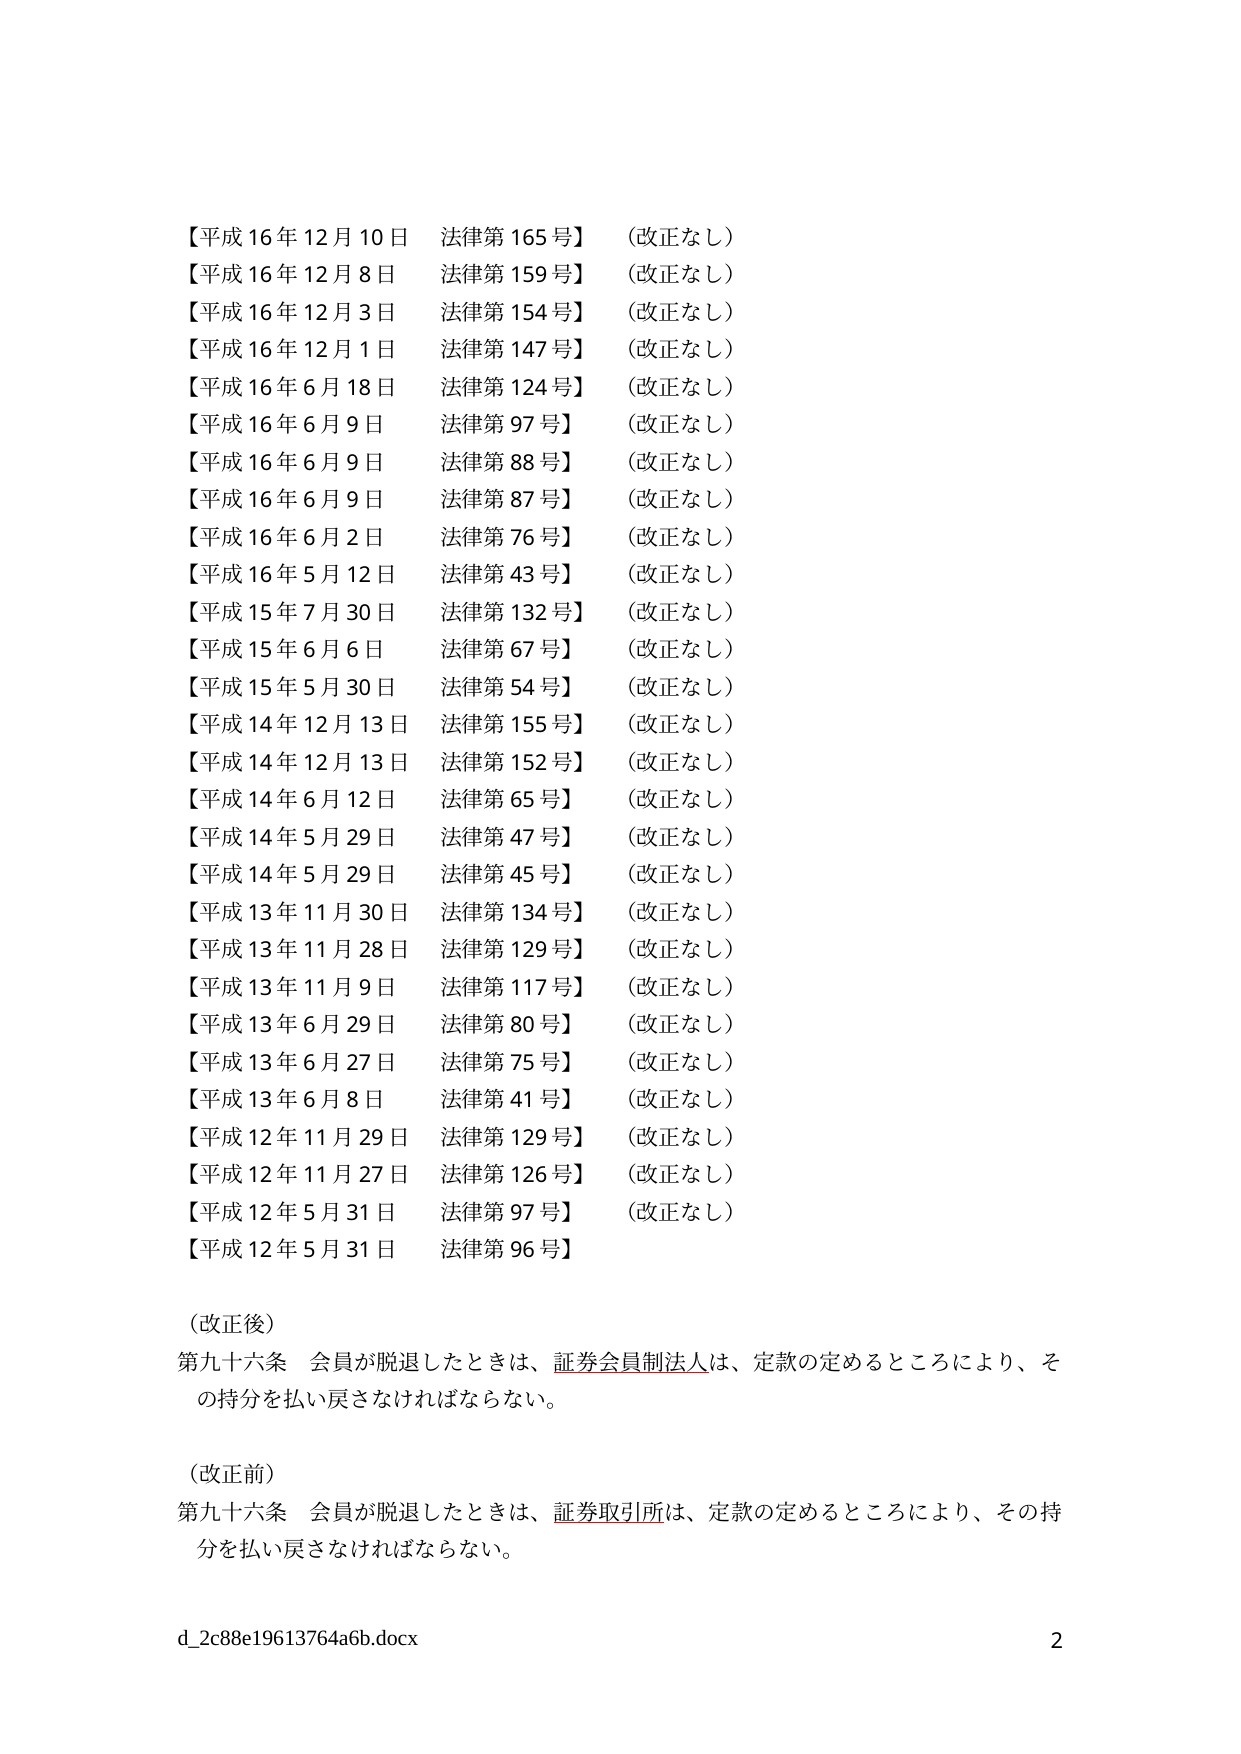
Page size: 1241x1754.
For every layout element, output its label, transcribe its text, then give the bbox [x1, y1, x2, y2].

text 【平成13年6月29日 法律第80号】 （改正なし） [177, 1004, 1063, 1042]
text 【平成14年5月29日 法律第47号】 （改正なし） [177, 817, 1063, 854]
text 【平成16年12月8日 法律第159号】 （改正なし） [177, 254, 1063, 292]
text 【平成14年5月29日 法律第45号】 （改正なし） [177, 854, 1063, 892]
text （改正前） [177, 1454, 1063, 1492]
text 【平成15年7月30日 法律第132号】 （改正なし） [177, 592, 1063, 629]
text 【平成12年11月27日 法律第126号】 （改正なし） [177, 1154, 1063, 1192]
text 【平成16年12月3日 法律第154号】 （改正なし） [177, 292, 1063, 329]
text 【平成16年12月1日 法律第147号】 （改正なし） [177, 329, 1063, 367]
text 第九十六条 会員が脱退したときは、証券取引所は、定款の定めるところにより、その持分を払い戻さなければならない。 [177, 1492, 1063, 1567]
text 【平成13年11月30日 法律第134号】 （改正なし） [177, 892, 1063, 929]
text 【平成16年6月18日 法律第124号】 （改正なし） [177, 367, 1063, 404]
text （改正後） [177, 1304, 1063, 1342]
text 【平成13年11月28日 法律第129号】 （改正なし） [177, 929, 1063, 967]
text 第九十六条 会員が脱退したときは、証券会員制法人は、定款の定めるところにより、その持分を払い戻さなければならない。 [177, 1342, 1063, 1417]
text 【平成12年5月31日 法律第97号】 （改正なし） [177, 1192, 1063, 1229]
text 【平成13年11月9日 法律第117号】 （改正なし） [177, 967, 1063, 1004]
text 【平成16年6月9日 法律第97号】 （改正なし） [177, 404, 1063, 442]
text 【平成14年6月12日 法律第65号】 （改正なし） [177, 779, 1063, 817]
text 【平成14年12月13日 法律第155号】 （改正なし） [177, 704, 1063, 742]
text 【平成16年5月12日 法律第43号】 （改正なし） [177, 554, 1063, 592]
text 【平成15年6月6日 法律第67号】 （改正なし） [177, 629, 1063, 667]
text 【平成13年6月27日 法律第75号】 （改正なし） [177, 1042, 1063, 1079]
text 【平成16年12月10日 法律第165号】 （改正なし） [177, 217, 1063, 254]
text 【平成12年5月31日 法律第96号】 [177, 1229, 1063, 1267]
text 【平成16年6月9日 法律第88号】 （改正なし） [177, 442, 1063, 479]
text 【平成14年12月13日 法律第152号】 （改正なし） [177, 742, 1063, 779]
text 【平成15年5月30日 法律第54号】 （改正なし） [177, 667, 1063, 704]
text 【平成13年6月8日 法律第41号】 （改正なし） [177, 1079, 1063, 1117]
text 【平成16年6月9日 法律第87号】 （改正なし） [177, 479, 1063, 517]
text 【平成16年6月2日 法律第76号】 （改正なし） [177, 517, 1063, 554]
text 【平成12年11月29日 法律第129号】 （改正なし） [177, 1117, 1063, 1154]
